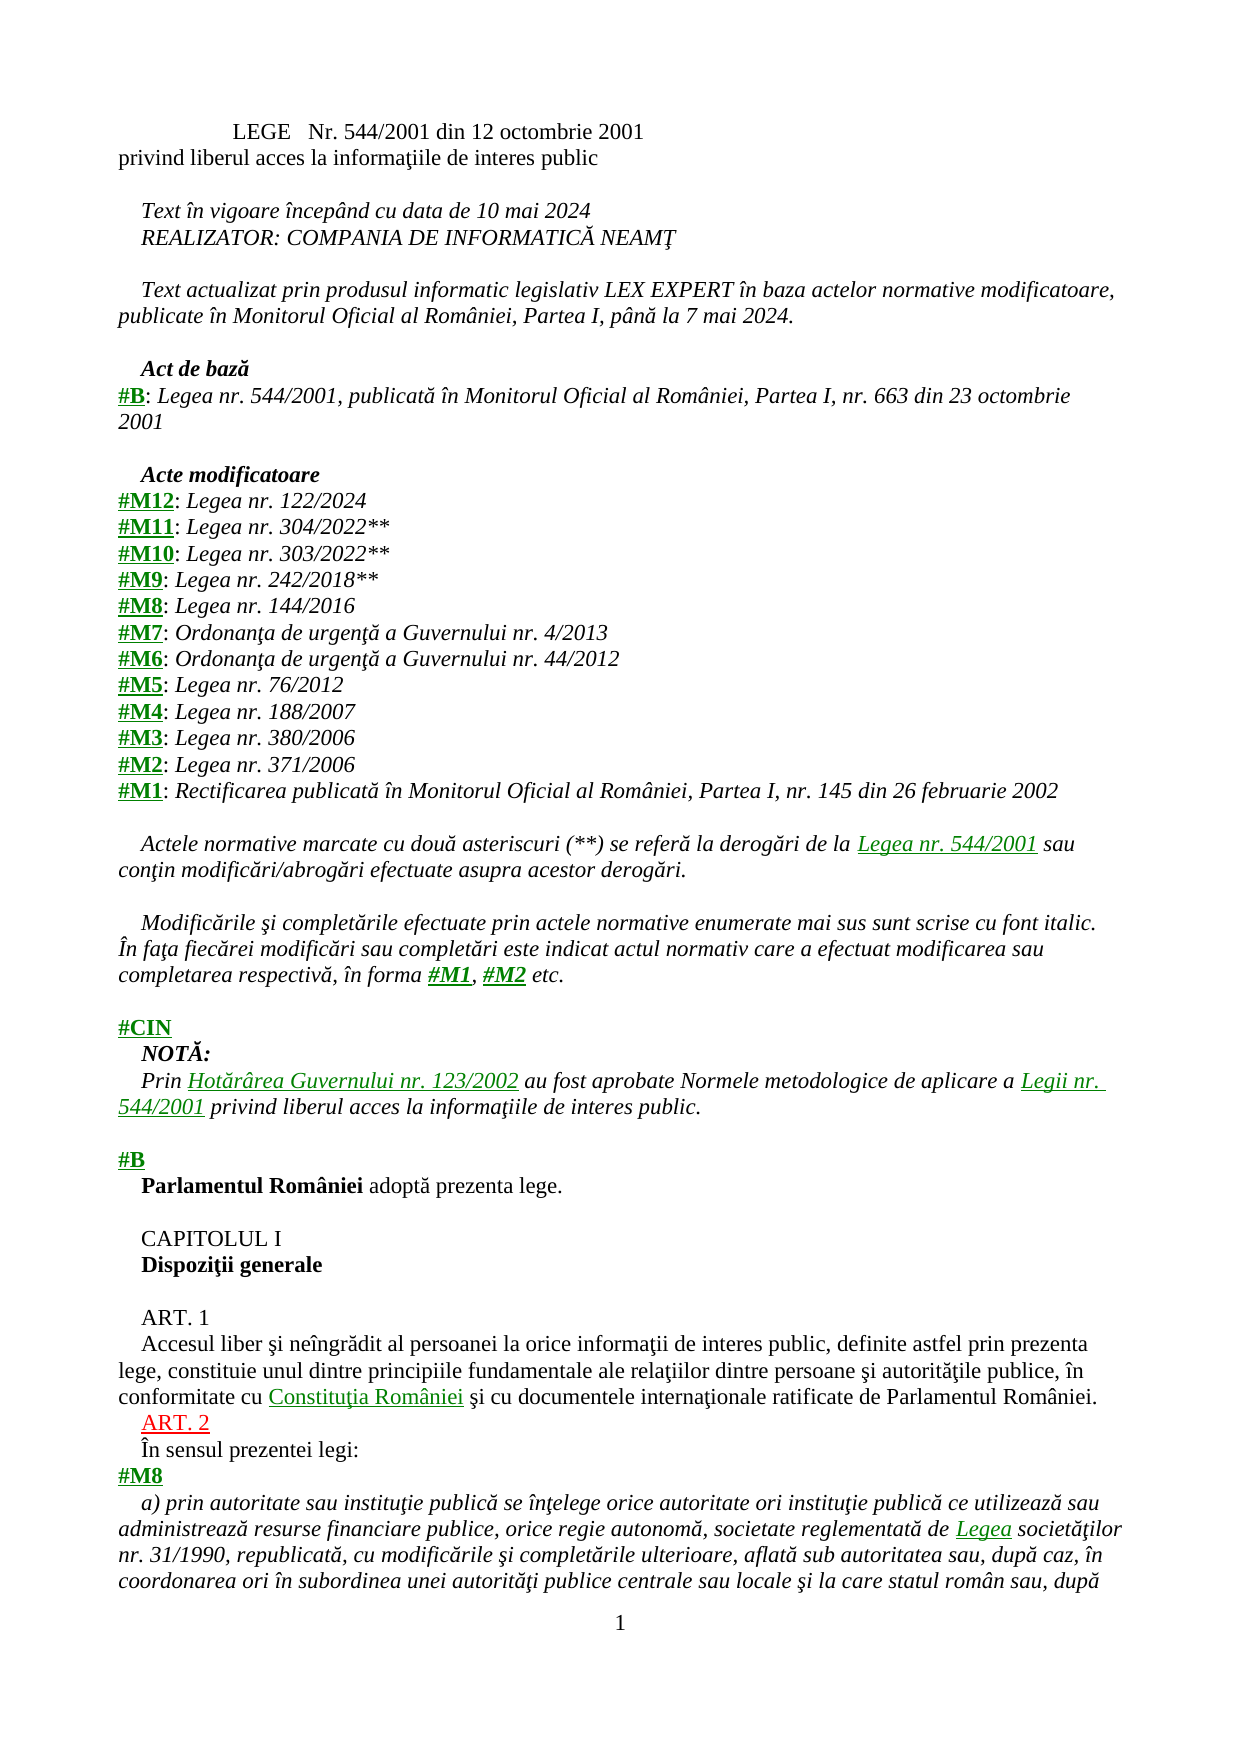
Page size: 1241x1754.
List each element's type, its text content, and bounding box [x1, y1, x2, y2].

text #M9: Legea nr. 242/2018** [118, 566, 1122, 592]
text Accesul liber şi neîngrădit al persoanei la orice informaţii de interes public, definite astfel prin prezenta lege, constituie unul dintre principiile fundamentale ale relaţiilor dintre persoane şi autorităţile publice, în conformitate cu Constituţia României şi cu documentele internaţionale ratificate de Parlamentul României. [118, 1330, 1122, 1409]
text privind liberul acces la informaţiile de interes public [118, 144, 1122, 171]
text În sensul prezentei legi: [118, 1436, 1122, 1462]
text CAPITOLUL I [118, 1225, 1122, 1251]
text #CIN [118, 1014, 1122, 1041]
text #M12: Legea nr. 122/2024 [118, 487, 1122, 513]
text Dispoziţii generale [118, 1251, 1122, 1278]
text ART. 2 [118, 1409, 1122, 1436]
text #M5: Legea nr. 76/2012 [118, 672, 1122, 698]
text LEGE Nr. 544/2001 din 12 octombrie 2001 [118, 118, 1122, 144]
text #M3: Legea nr. 380/2006 [118, 724, 1122, 751]
text Acte modificatoare [118, 461, 1122, 487]
text REALIZATOR: COMPANIA DE INFORMATICĂ NEAMŢ [118, 223, 1122, 250]
text #B: Legea nr. 544/2001, publicată în Monitorul Oficial al României, Partea I, nr. 663 din 23 octombrie 2001 [118, 382, 1122, 434]
text Act de bază [118, 355, 1122, 382]
text #M11: Legea nr. 304/2022** [118, 513, 1122, 540]
text #M1: Rectificarea publicată în Monitorul Oficial al României, Partea I, nr. 145 din 26 februarie 2002 [118, 777, 1122, 803]
text Modificările şi completările efectuate prin actele normative enumerate mai sus sunt scrise cu font italic. În faţa fiecărei modificări sau completări este indicat actul normativ care a efectuat modificarea sau completarea respectivă, în forma #M1, #M2 etc. [118, 909, 1122, 988]
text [118, 1488, 1122, 1594]
text #M2: Legea nr. 371/2006 [118, 751, 1122, 777]
text Actele normative marcate cu două asteriscuri (**) se referă la derogări de la Legea nr. 544/2001 sau conţin modificări/abrogări efectuate asupra acestor derogări. [118, 830, 1122, 882]
text Prin Hotărârea Guvernului nr. 123/2002 au fost aprobate Normele metodologice de aplicare a Legii nr. 544/2001 privind liberul acces la informaţiile de interes public. [118, 1067, 1122, 1119]
text #M6: Ordonanţa de urgenţă a Guvernului nr. 44/2012 [118, 645, 1122, 672]
text Text în vigoare începând cu data de 10 mai 2024 [118, 197, 1122, 223]
text NOTĂ: [118, 1041, 1122, 1067]
text Parlamentul României adoptă prezenta lege. [118, 1172, 1122, 1199]
text #M4: Legea nr. 188/2007 [118, 698, 1122, 724]
text #B [118, 1146, 1122, 1172]
text #M10: Legea nr. 303/2022** [118, 540, 1122, 566]
text Text actualizat prin produsul informatic legislativ LEX EXPERT în baza actelor normative modificatoare, publicate în Monitorul Oficial al României, Partea I, până la 7 mai 2024. [118, 276, 1122, 329]
text #M8 [118, 1462, 1122, 1488]
text #M7: Ordonanţa de urgenţă a Guvernului nr. 4/2013 [118, 619, 1122, 645]
text #M8: Legea nr. 144/2016 [118, 592, 1122, 619]
text ART. 1 [118, 1304, 1122, 1330]
